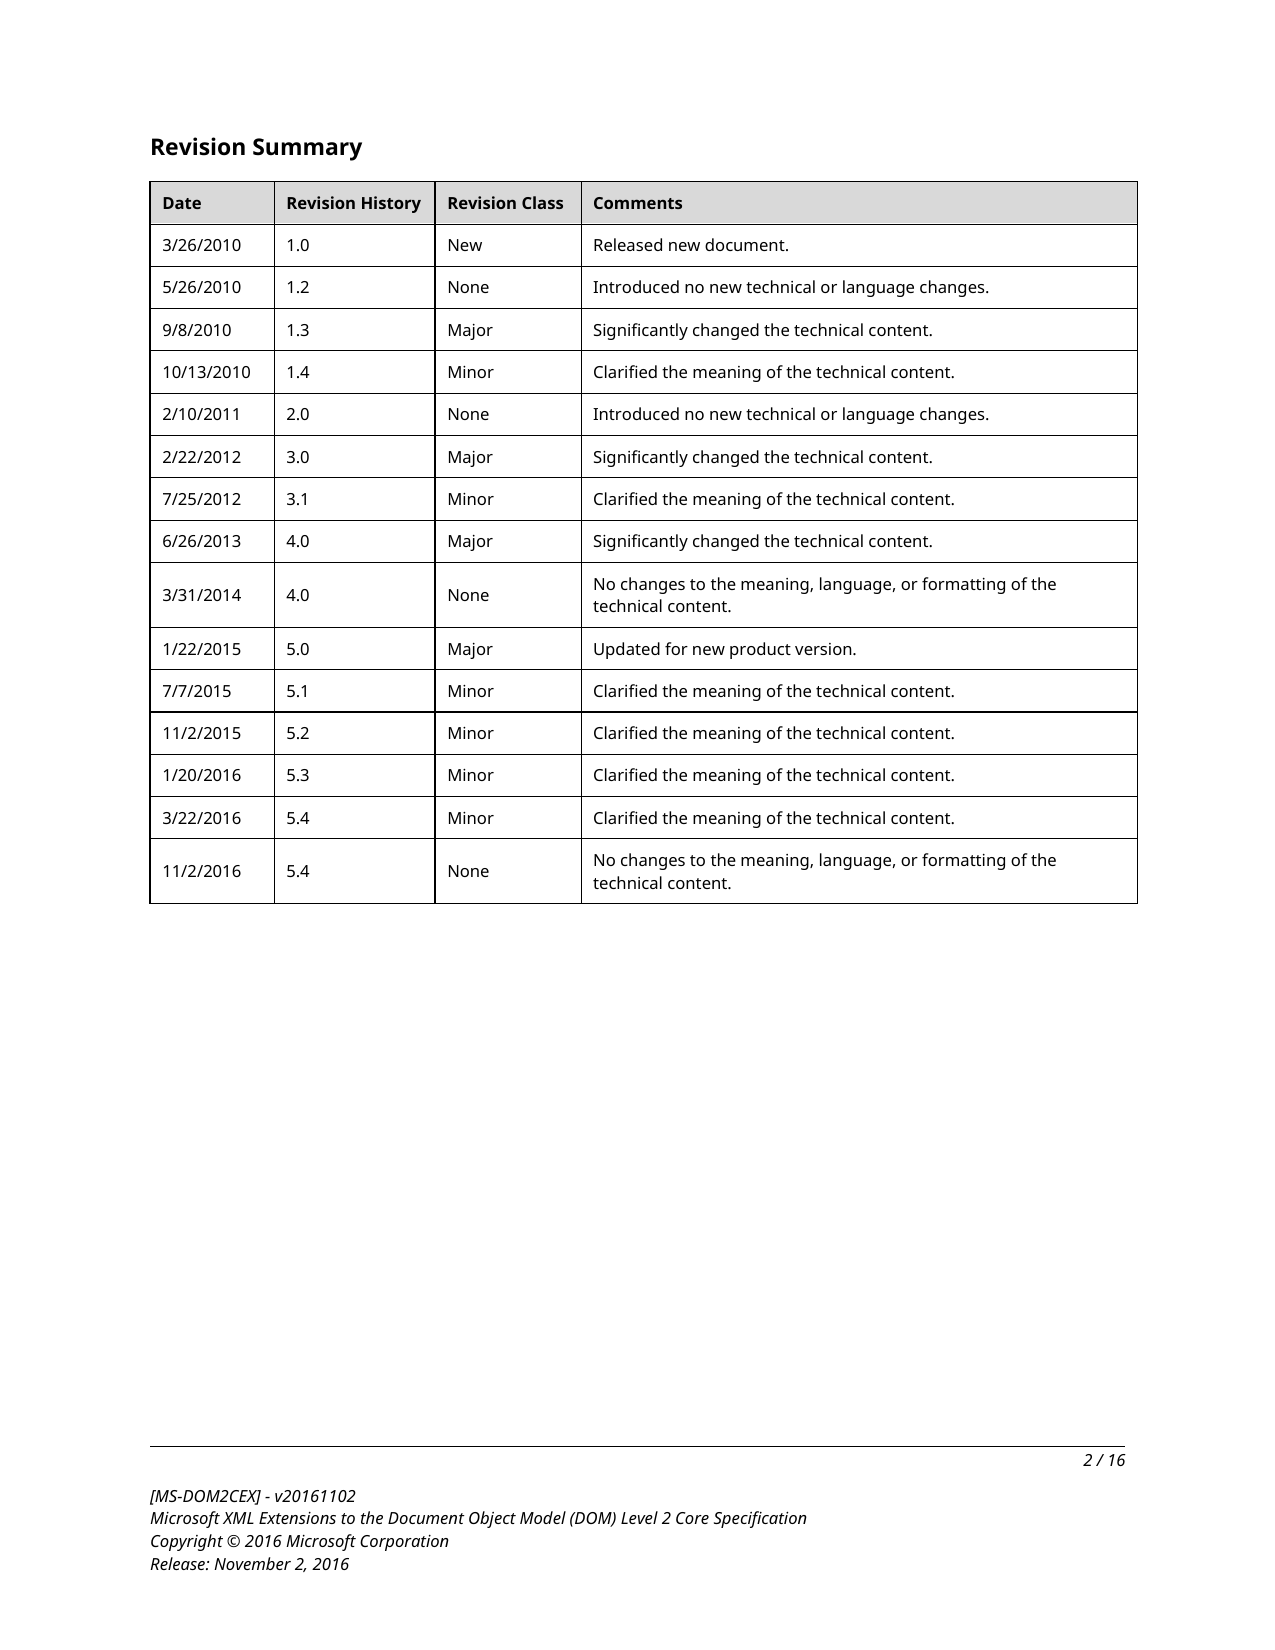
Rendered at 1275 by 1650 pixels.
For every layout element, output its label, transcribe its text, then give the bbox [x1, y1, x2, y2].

table_cell Major [436, 628, 581, 669]
table_cell 4.0 [275, 563, 434, 627]
table_cell 6/26/2013 [151, 521, 274, 562]
table_cell 3/22/2016 [151, 797, 274, 838]
table_cell Clarified the meaning of the technical content. [582, 755, 1137, 796]
table_cell 1/20/2016 [151, 755, 274, 796]
table_cell 2/10/2011 [151, 394, 274, 435]
table_cell 3.0 [275, 436, 434, 477]
table_cell 4.0 [275, 521, 434, 562]
table_header Revision Class [436, 182, 581, 223]
table_cell 5/26/2010 [151, 267, 274, 308]
table_cell 5.2 [275, 713, 434, 754]
table_cell Minor [436, 670, 581, 711]
table_cell None [436, 267, 581, 308]
table_cell Major [436, 521, 581, 562]
table_cell No changes to the meaning, language, or formatting of the technical content. [582, 839, 1137, 903]
table_cell 1.2 [275, 267, 434, 308]
table_cell Clarified the meaning of the technical content. [582, 478, 1137, 519]
table_cell 3/26/2010 [151, 225, 274, 266]
table_cell Released new document. [582, 225, 1137, 266]
table_cell 5.0 [275, 628, 434, 669]
table_cell Minor [436, 351, 581, 393]
table_cell None [436, 394, 581, 435]
table_cell 10/13/2010 [151, 351, 274, 393]
table_cell 2.0 [275, 394, 434, 435]
table_cell Minor [436, 797, 581, 838]
table_cell 1.4 [275, 351, 434, 393]
table_cell Significantly changed the technical content. [582, 436, 1137, 477]
table_cell Clarified the meaning of the technical content. [582, 670, 1137, 711]
table_cell New [436, 225, 581, 266]
table_cell 3/31/2014 [151, 563, 274, 627]
table_cell 1/22/2015 [151, 628, 274, 669]
table_cell 1.3 [275, 309, 434, 350]
table_cell 9/8/2010 [151, 309, 274, 350]
table_header Revision History [275, 182, 434, 223]
table_cell 1.0 [275, 225, 434, 266]
table_cell None [436, 839, 581, 903]
table_cell Minor [436, 713, 581, 754]
table_cell 3.1 [275, 478, 434, 519]
table_cell Significantly changed the technical content. [582, 309, 1137, 350]
table_header Comments [582, 182, 1137, 223]
table_cell Updated for new product version. [582, 628, 1137, 669]
table_cell Minor [436, 478, 581, 519]
table_cell None [436, 563, 581, 627]
table_cell Major [436, 309, 581, 350]
table_cell Significantly changed the technical content. [582, 521, 1137, 562]
table_cell 2/22/2012 [151, 436, 274, 477]
table_cell Introduced no new technical or language changes. [582, 267, 1137, 308]
table_cell 5.1 [275, 670, 434, 711]
table_cell Minor [436, 755, 581, 796]
table_cell 11/2/2015 [151, 713, 274, 754]
table_cell 5.3 [275, 755, 434, 796]
table_cell 7/25/2012 [151, 478, 274, 519]
table_cell Clarified the meaning of the technical content. [582, 797, 1137, 838]
table_cell 7/7/2015 [151, 670, 274, 711]
table_cell 5.4 [275, 797, 434, 838]
table_cell Introduced no new technical or language changes. [582, 394, 1137, 435]
table_header Date [151, 182, 274, 223]
table_cell 11/2/2016 [151, 839, 274, 903]
text Revision Summary [150, 131, 1125, 162]
table_cell No changes to the meaning, language, or formatting of the technical content. [582, 563, 1137, 627]
table_cell 5.4 [275, 839, 434, 903]
table_cell Clarified the meaning of the technical content. [582, 351, 1137, 393]
table_cell Clarified the meaning of the technical content. [582, 713, 1137, 754]
table_cell Major [436, 436, 581, 477]
